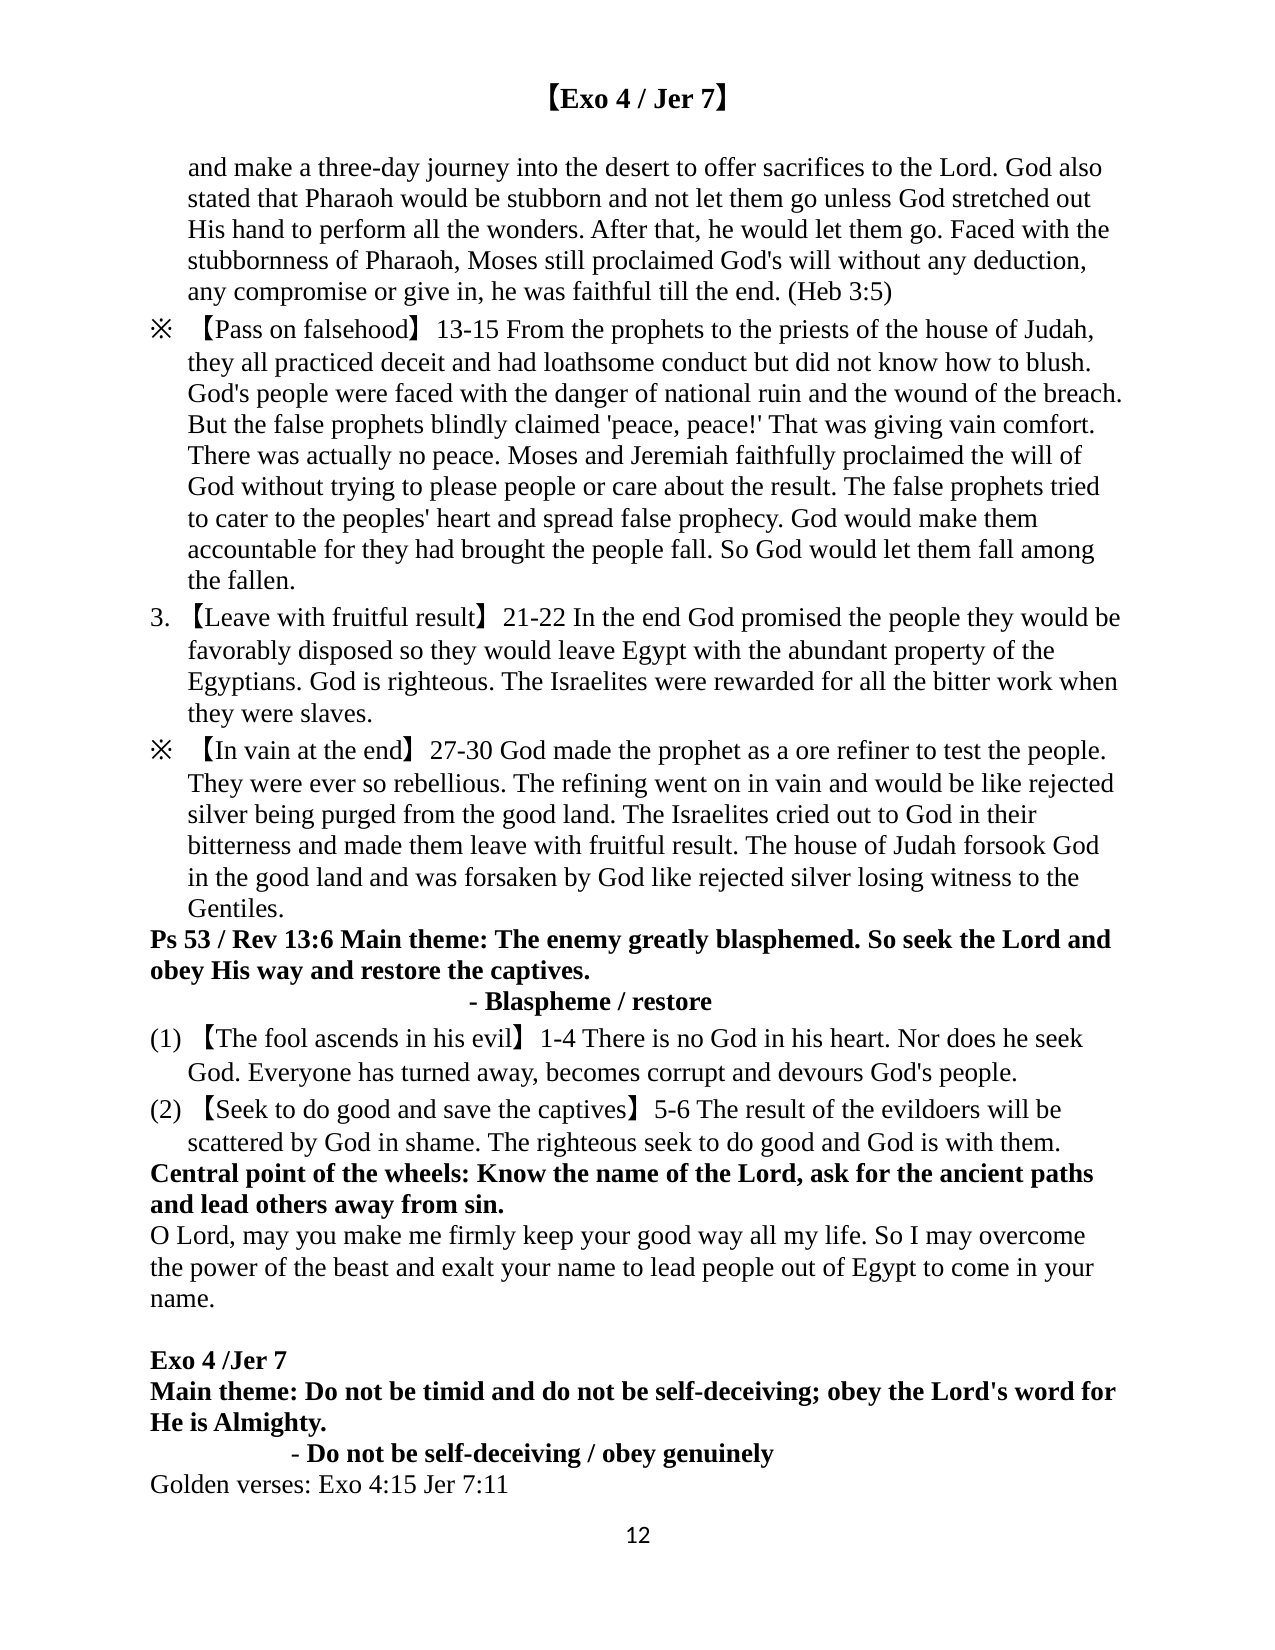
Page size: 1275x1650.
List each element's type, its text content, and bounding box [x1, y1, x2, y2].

list - Do not be self-deceiving / obey genuinely [150, 1437, 1125, 1469]
list and make a three-day journey into the desert to offer sacrifices to the Lord. God also stated that Pharaoh would be stubborn and not let them go unless God stretched out His hand to perform all the wonders. After that, he would let them go. Faced with the stubbornness of Pharaoh, Moses still proclaimed God's will without any deduction, any compromise or give in, he was faithful till the end. (Heb 3:5) [187, 151, 1125, 307]
list 3. 【Leave with fruitful result】21-22 In the end God promised the people they would be favorably disposed so they would leave Egypt with the abundant property of the Egyptians. God is righteous. The Israelites were rewarded for all the bitter work when they were slaves. [150, 595, 1125, 728]
list 【Pass on falsehood】13-15 From the prophets to the priests of the house of Judah, they all practiced deceit and had loathsome conduct but did not know how to blush. God's people were faced with the danger of national ruin and the wound of the breach. But the false prophets blindly claimed 'peace, peace!' That was giving vain comfort. There was actually no peace. Moses and Jeremiah faithfully proclaimed the will of God without trying to please people or care about the result. The false prophets tried to cater to the peoples' heart and spread false prophecy. God would make them accountable for they had brought the people fall. So God would let them fall among the fallen. [150, 307, 1125, 595]
list Exo 4 /Jer 7 [150, 1344, 1125, 1375]
list 【In vain at the end】27-30 God made the prophet as a ore refiner to test the people. They were ever so rebellious. The refining went on in vain and would be like rejected silver being purged from the good land. The Israelites cried out to God in their bitterness and made them leave with fruitful result. The house of Judah forsook God in the good land and was forsaken by God like rejected silver losing witness to the Gentiles. [150, 728, 1125, 923]
list (2) 【Seek to do good and save the captives】5-6 The result of the evildoers will be scattered by God in shame. The righteous seek to do good and God is with them. [150, 1087, 1125, 1157]
list (1) 【The fool ascends in his evil】1-4 There is no God in his heart. Nor does he seek God. Everyone has turned away, becomes corrupt and devours God's people. [150, 1016, 1125, 1087]
list Ps 53 / Rev 13:6 Main theme: The enemy greatly blasphemed. So seek the Lord and obey His way and restore the captives. [150, 923, 1125, 985]
list Main theme: Do not be timid and do not be self-deceiving; obey the Lord's word for He is Almighty. [150, 1375, 1125, 1437]
list Golden verses: Exo 4:15 Jer 7:11 [150, 1469, 1125, 1500]
list O Lord, may you make me firmly keep your good way all my life. So I may overcome the power of the beast and exalt your name to lead people out of Egypt to come in your name. [150, 1219, 1125, 1313]
list Central point of the wheels: Know the name of the Lord, ask for the ancient paths and lead others away from sin. [150, 1157, 1125, 1219]
list - Blaspheme / restore [150, 985, 1125, 1016]
